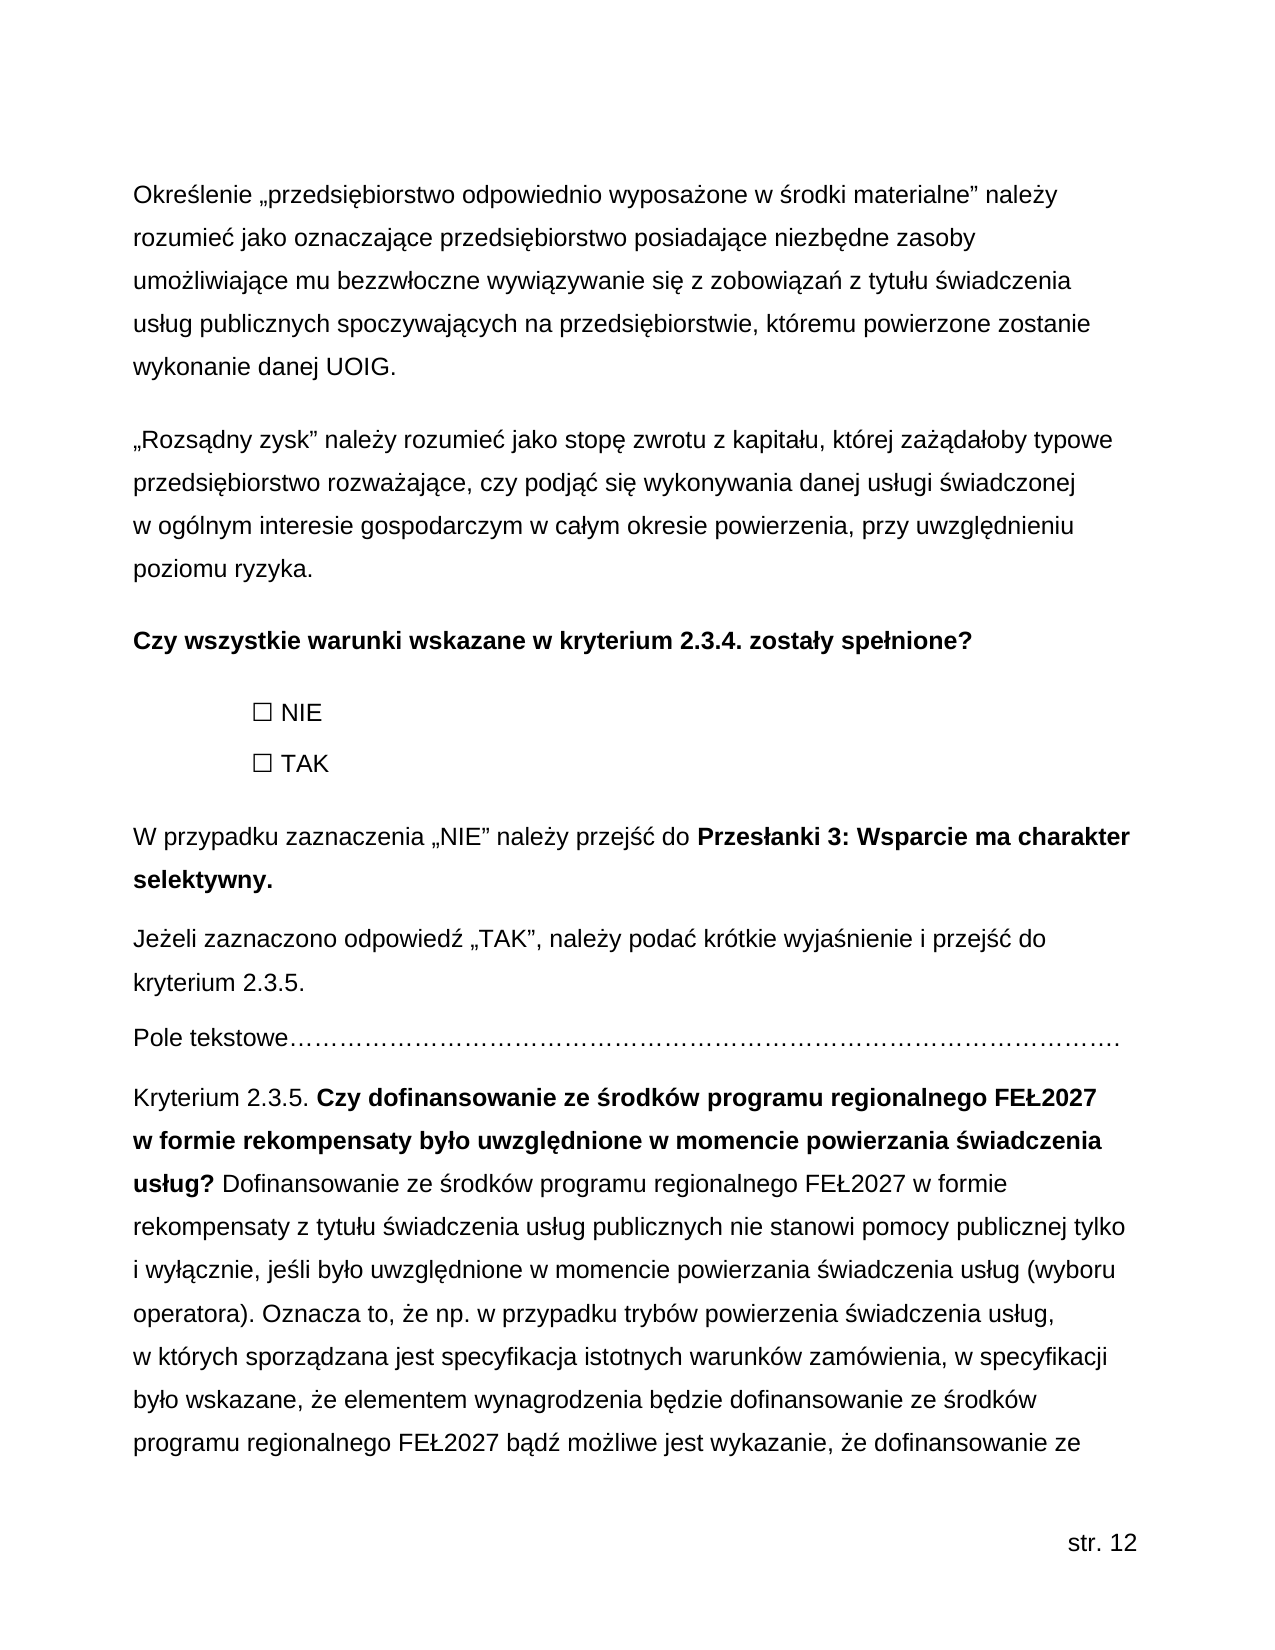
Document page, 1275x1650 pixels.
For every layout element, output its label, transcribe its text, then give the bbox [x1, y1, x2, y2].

text Jeżeli zaznaczono odpowiedź „TAK”, należy podać krótkie wyjaśnienie i przejść do kryterium 2.3.5. [133, 924, 1137, 996]
text W przypadku zaznaczenia „NIE” należy przejść do Przesłanki 3: Wsparcie ma charakter selektywny. [133, 822, 1137, 893]
text „Rozsądny zysk” należy rozumieć jako stopę zwrotu z kapitału, której zażądałoby typowe przedsiębiorstwo rozważające, czy podjąć się wykonywania danej usługi świadczonej w ogólnym interesie gospodarczym w całym okresie powierzenia, przy uwzględnieniu poziomu ryzyka. [133, 425, 1137, 583]
text Czy wszystkie warunki wskazane w kryterium 2.3.4. zostały spełnione? [133, 626, 1137, 655]
text NIE [251, 694, 1137, 728]
text Pole tekstowe………………………………………………………………………………………. [133, 1023, 1137, 1052]
text Określenie „przedsiębiorstwo odpowiednio wyposażone w środki materialne” należy rozumieć jako oznaczające przedsiębiorstwo posiadające niezbędne zasoby umożliwiające mu bezzwłoczne wywiązywanie się z zobowiązań z tytułu świadczenia usług publicznych spoczywających na przedsiębiorstwie, któremu powierzone zostanie wykonanie danej UOIG. [133, 180, 1137, 381]
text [133, 1083, 1137, 1457]
text TAK [251, 746, 1137, 779]
